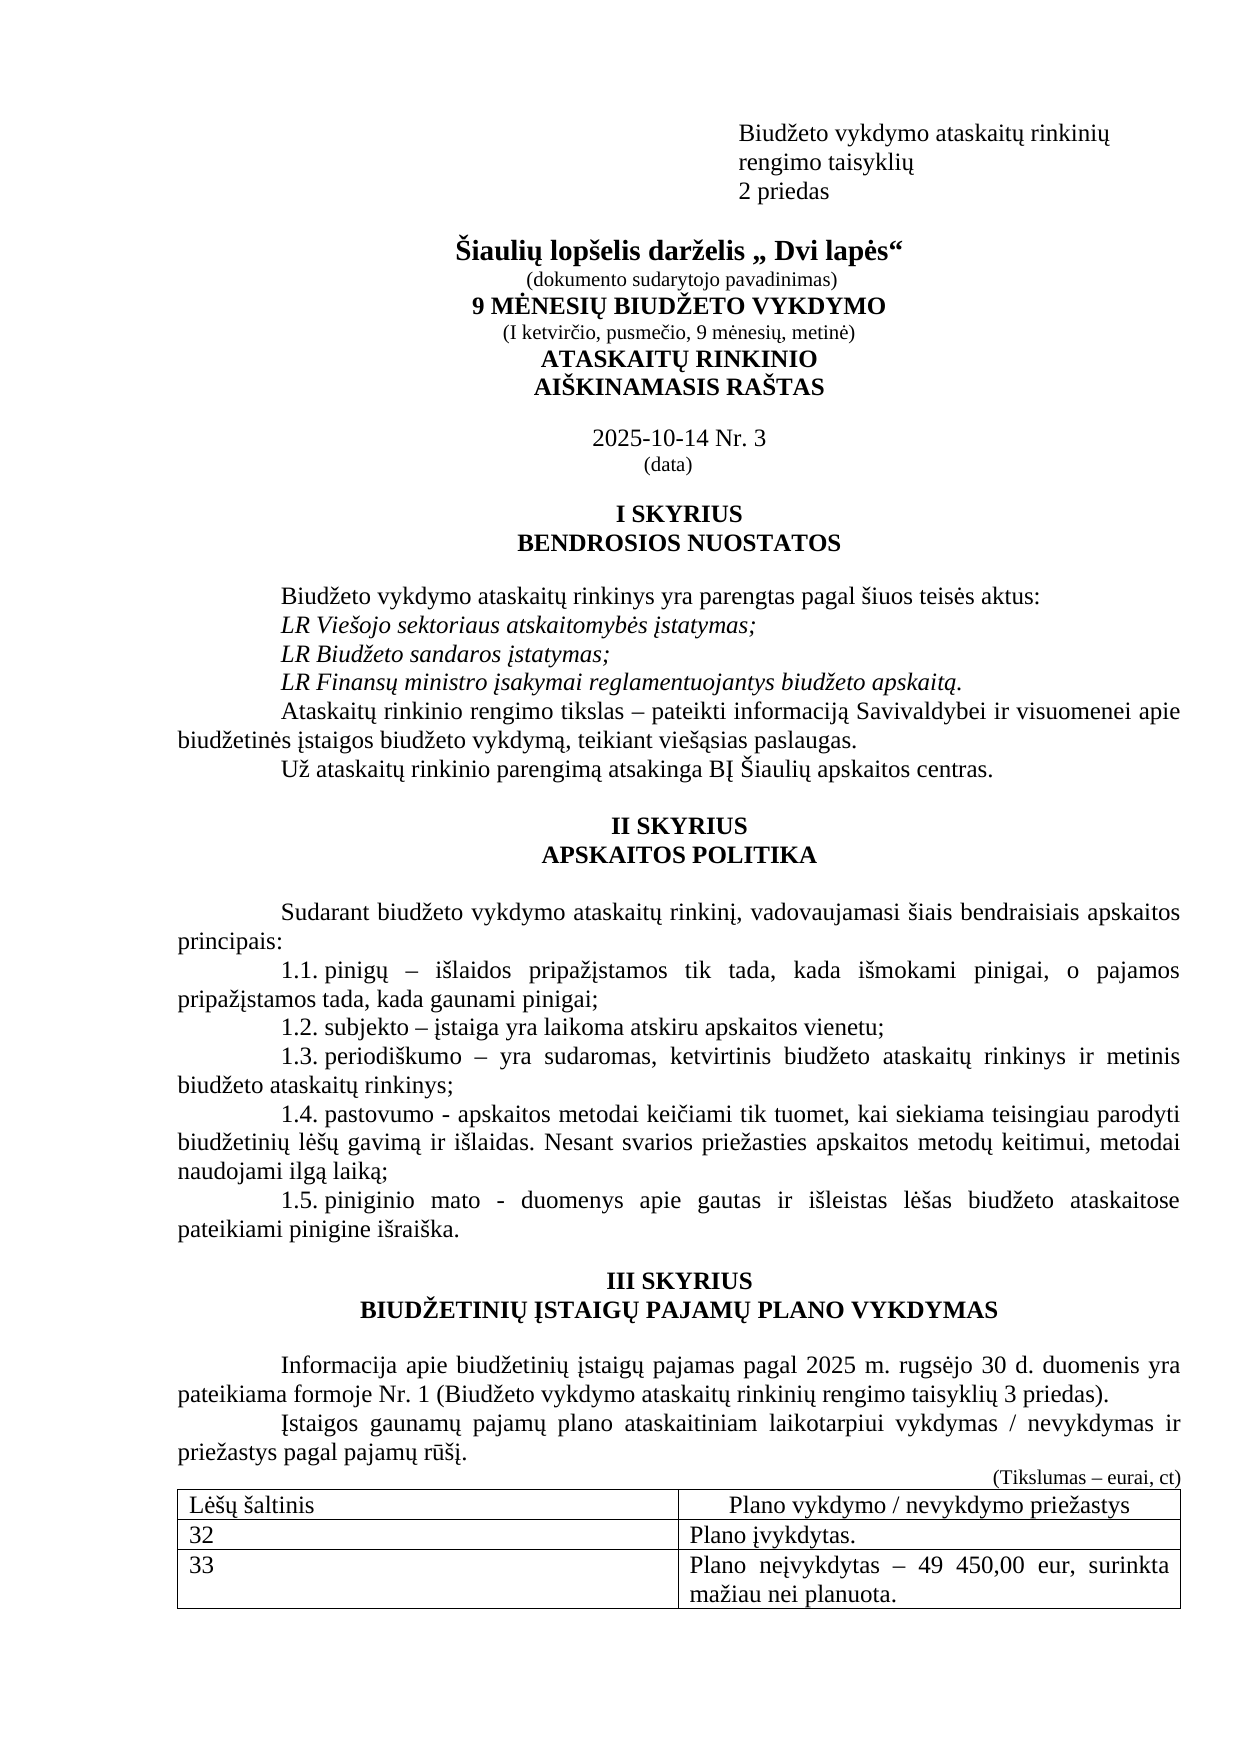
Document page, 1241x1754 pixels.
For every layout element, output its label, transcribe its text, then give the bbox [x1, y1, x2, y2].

text (I ketvirčio, pusmečio, 9 mėnesių, metinė) [177, 319, 1181, 344]
table_header Lėšų šaltinis [178, 1490, 678, 1519]
text (dokumento sudarytojo pavadinimas) [177, 267, 1181, 291]
text II skyrius [177, 811, 1181, 840]
text Apskaitos politika [177, 840, 1181, 869]
list pastovumo - apskaitos metodai keičiami tik tuomet, kai siekiama teisingiau parodyti biudžetinių lėšų gavimą ir išlaidas. Nesant svarios priežasties apskaitos metodų keitimui, metodai naudojami ilgą laiką; [177, 1099, 1181, 1185]
text Biudžeto vykdymo ataskaitų rinkinių rengimo taisyklių [738, 118, 1181, 176]
list periodiškumo – yra sudaromas, ketvirtinis biudžeto ataskaitų rinkinys ir metinis biudžeto ataskaitų rinkinys; [177, 1041, 1181, 1099]
text I SKYRIUS [177, 499, 1181, 528]
text Sudarant biudžeto vykdymo ataskaitų rinkinį, vadovaujamasi šiais bendraisiais apskaitos principais: [177, 897, 1181, 955]
table_cell Plano neįvykdytas – 49 450,00 eur, surinkta mažiau nei planuota. [679, 1550, 1180, 1607]
text (data) [576, 451, 1181, 476]
text Biudžeto vykdymo ataskaitų rinkinys yra parengtas pagal šiuos teisės aktus: [177, 581, 1181, 610]
text 2 priedas [738, 176, 1181, 204]
list pinigų – išlaidos pripažįstamos tik tada, kada išmokami pinigai, o pajamos pripažįstamos tada, kada gaunami pinigai; [177, 955, 1181, 1012]
text LR Viešojo sektoriaus atskaitomybės įstatymas; [177, 610, 1181, 639]
text BIUDŽETINIŲ ĮSTAIGŲ PAJAMŲ PLANO VYKDYMAS [177, 1295, 1181, 1324]
table_cell 33 [178, 1550, 678, 1607]
text (Tikslumas – eurai, ct) [702, 1465, 1181, 1489]
text Įstaigos gaunamų pajamų plano ataskaitiniam laikotarpiui vykdymas / nevykdymas ir priežastys pagal pajamų rūšį. [177, 1408, 1181, 1465]
text LR Biudžeto sandaros įstatymas; [177, 639, 1181, 667]
text Ataskaitų rinkinio rengimo tikslas – pateikti informaciją Savivaldybei ir visuomenei apie biudžetinės įstaigos biudžeto vykdymą, teikiant viešąsias paslaugas. [177, 696, 1181, 754]
text Šiaulių lopšelis darželis „ Dvi lapės“ [177, 233, 1181, 267]
text Už ataskaitų rinkinio parengimą atsakinga BĮ Šiaulių apskaitos centras. [177, 754, 1181, 782]
text III SKYRIUS [177, 1266, 1181, 1295]
text ATASKAITŲ RINKINIO [177, 344, 1181, 372]
table_cell 32 [178, 1520, 678, 1549]
text LR Finansų ministro įsakymai reglamentuojantys biudžeto apskaitą. [177, 667, 1181, 696]
table_header Plano vykdymo / nevykdymo priežastys [679, 1490, 1180, 1519]
text AIŠKINAMASIS RAŠTAS [177, 372, 1181, 401]
table_cell Plano įvykdytas. [679, 1520, 1180, 1549]
text BENDROSIOS NUOSTATOS [177, 528, 1181, 557]
list piniginio mato - duomenys apie gautas ir išleistas lėšas biudžeto ataskaitose pateikiami pinigine išraiška. [177, 1185, 1181, 1242]
list subjekto – įstaiga yra laikoma atskiru apskaitos vienetu; [177, 1012, 1181, 1041]
text 9 MĖNESIŲ BIUDŽETO VYKDYMO [177, 291, 1181, 319]
text Informacija apie biudžetinių įstaigų pajamas pagal 2025 m. rugsėjo 30 d. duomenis yra pateikiama formoje Nr. 1 (Biudžeto vykdymo ataskaitų rinkinių rengimo taisyklių 3 priedas). [177, 1350, 1181, 1408]
text 2025-10-14 Nr. 3 [177, 423, 1181, 451]
